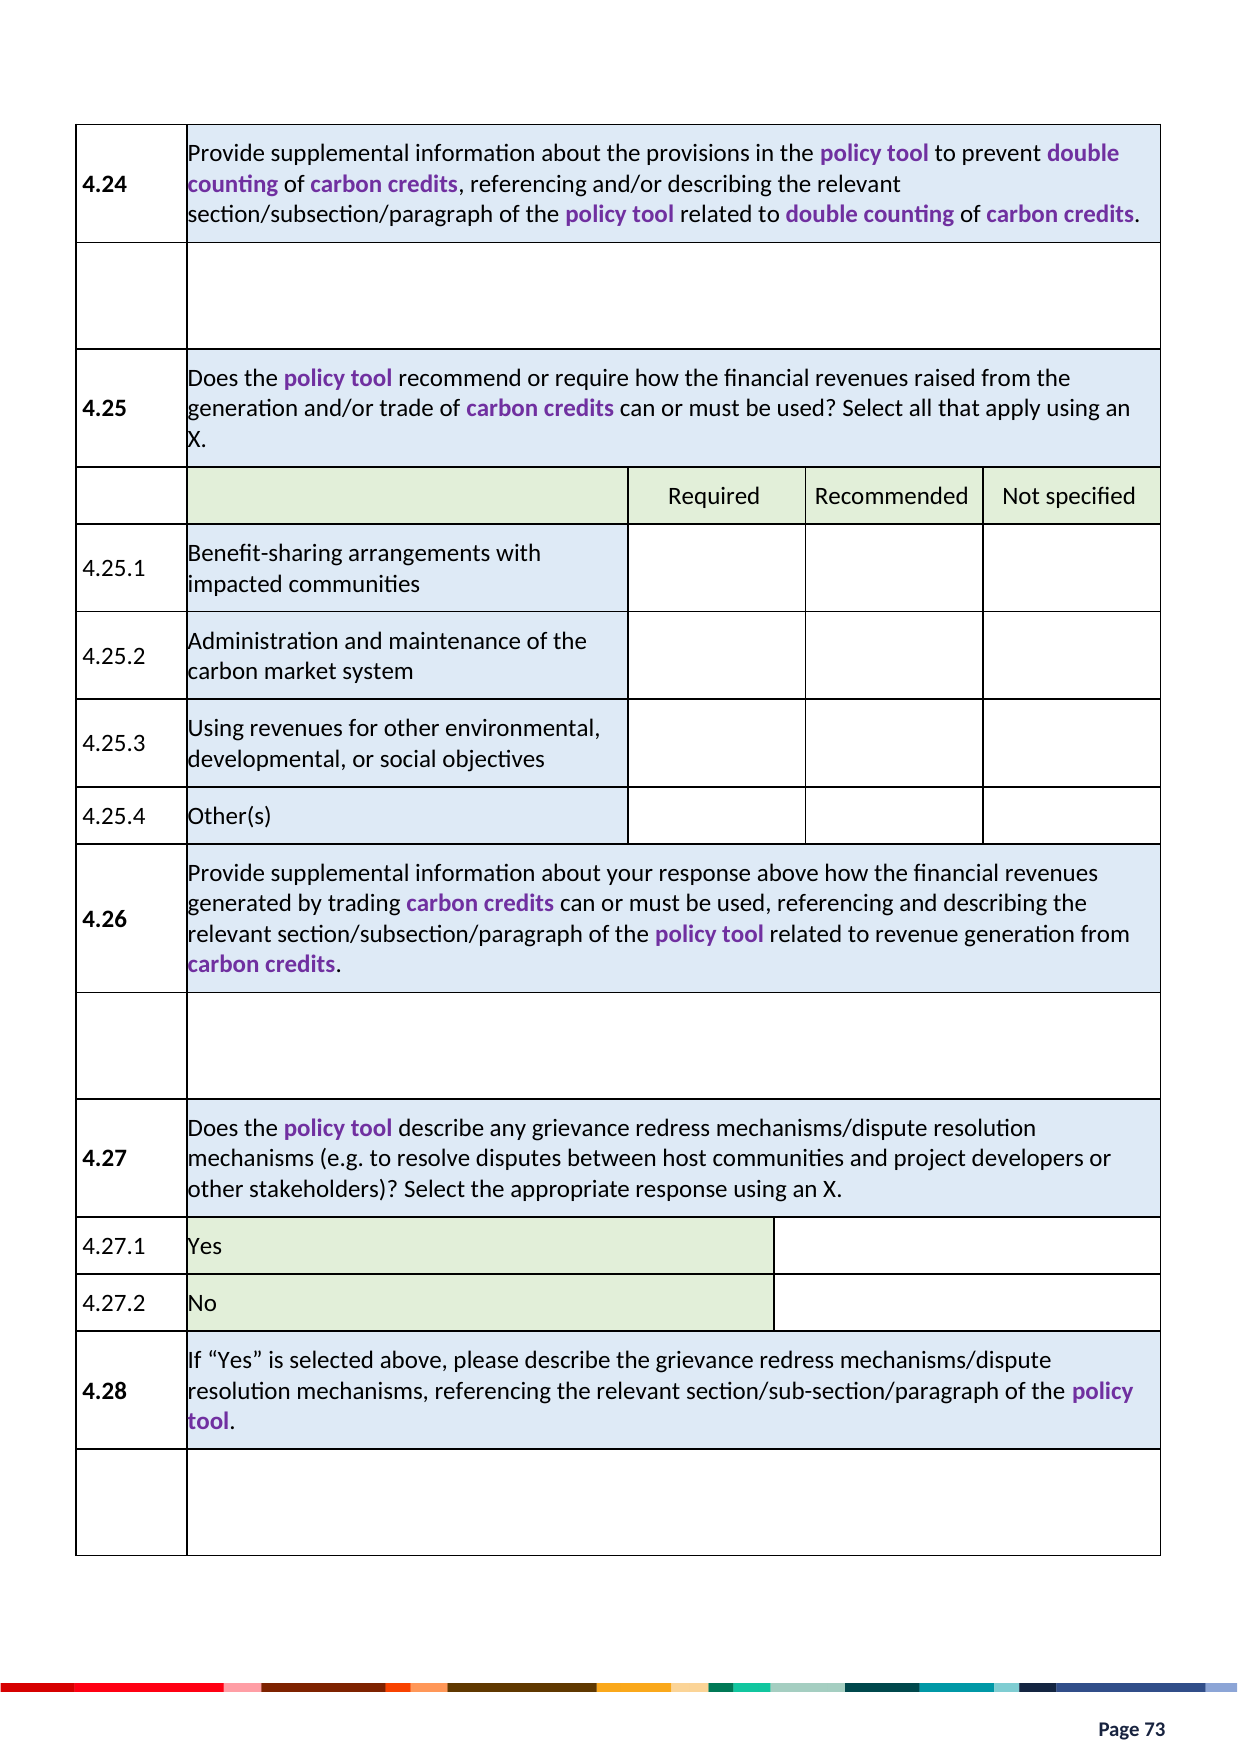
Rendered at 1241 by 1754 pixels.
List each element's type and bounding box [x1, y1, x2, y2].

picture [0, 1683, 1236, 1692]
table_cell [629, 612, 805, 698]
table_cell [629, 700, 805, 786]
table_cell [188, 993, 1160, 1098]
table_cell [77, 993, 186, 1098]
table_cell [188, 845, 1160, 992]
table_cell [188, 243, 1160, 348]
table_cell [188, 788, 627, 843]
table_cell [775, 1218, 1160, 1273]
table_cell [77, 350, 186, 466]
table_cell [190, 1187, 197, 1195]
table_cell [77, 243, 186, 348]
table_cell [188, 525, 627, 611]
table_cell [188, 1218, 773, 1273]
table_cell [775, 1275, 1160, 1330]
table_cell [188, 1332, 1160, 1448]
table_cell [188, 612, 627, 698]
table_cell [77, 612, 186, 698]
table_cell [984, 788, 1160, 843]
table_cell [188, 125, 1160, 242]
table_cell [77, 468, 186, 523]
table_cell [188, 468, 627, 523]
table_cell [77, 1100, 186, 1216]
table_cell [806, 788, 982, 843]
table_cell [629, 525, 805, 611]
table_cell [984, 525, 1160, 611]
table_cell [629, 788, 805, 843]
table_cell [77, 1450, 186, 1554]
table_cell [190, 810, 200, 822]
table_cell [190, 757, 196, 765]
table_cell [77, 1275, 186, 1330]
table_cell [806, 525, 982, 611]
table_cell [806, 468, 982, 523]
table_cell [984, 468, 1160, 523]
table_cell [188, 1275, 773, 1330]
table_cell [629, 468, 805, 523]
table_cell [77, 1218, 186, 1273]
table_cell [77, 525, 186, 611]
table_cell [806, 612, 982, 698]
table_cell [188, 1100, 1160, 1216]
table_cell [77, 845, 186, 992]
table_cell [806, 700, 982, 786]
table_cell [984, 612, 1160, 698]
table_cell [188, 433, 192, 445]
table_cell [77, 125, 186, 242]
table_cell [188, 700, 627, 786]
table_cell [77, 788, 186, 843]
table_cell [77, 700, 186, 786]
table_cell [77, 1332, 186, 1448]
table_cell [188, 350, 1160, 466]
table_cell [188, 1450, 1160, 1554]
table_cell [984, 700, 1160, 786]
